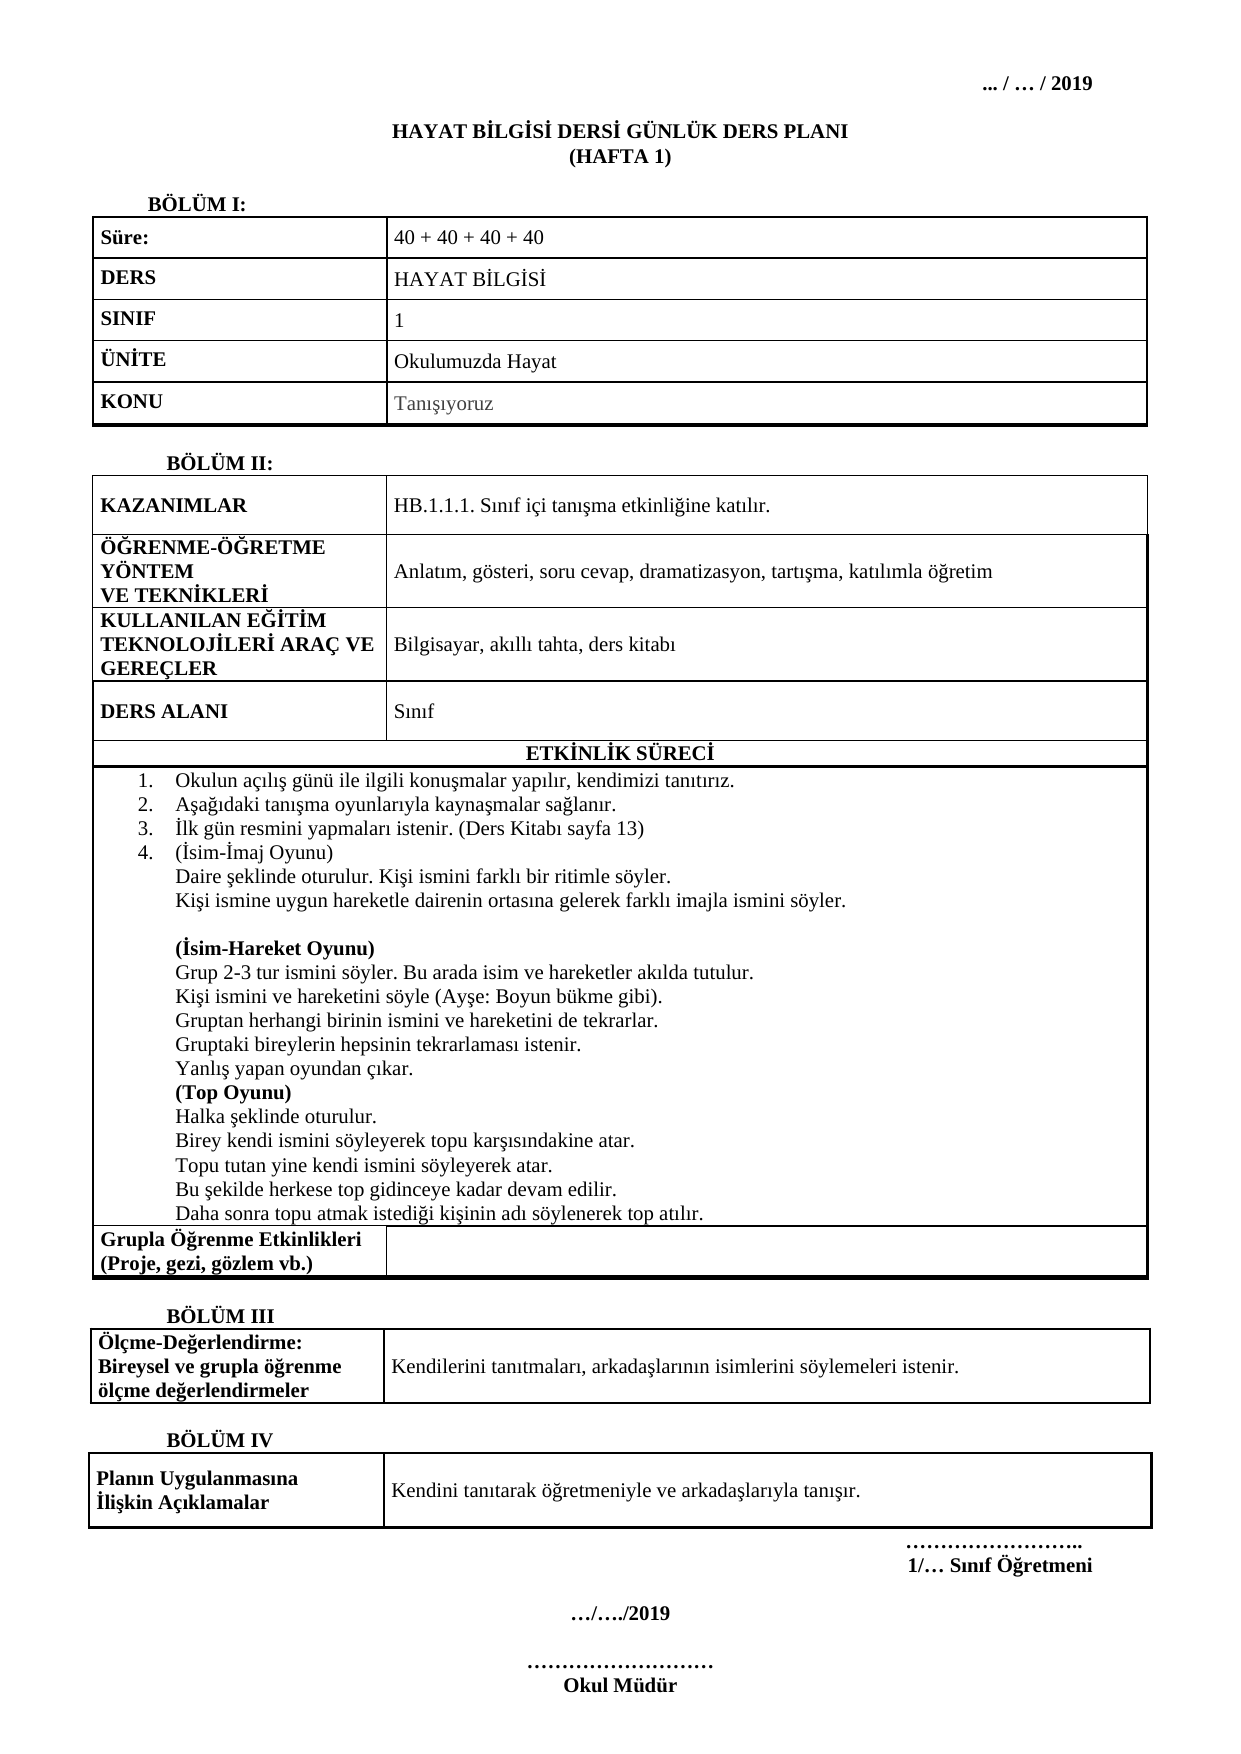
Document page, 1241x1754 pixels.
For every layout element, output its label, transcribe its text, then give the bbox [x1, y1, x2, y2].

table_cell ETKİNLİK SÜRECİ [94, 741, 1146, 765]
table_cell Okulun açılış günü ile ilgili konuşmalar yapılır, kendimizi tanıtırız. Aşağıdaki tanışma oyunlarıyla kaynaşmalar sağlanır. İlk gün resmini yapmaları istenir. (Ders Kitabı sayfa 13) (İsim-İmaj Oyunu) Daire şeklinde oturulur. Kişi ismini farklı bir ritimle söyler. Kişi ismine uygun hareketle dairenin ortasına gelerek farklı imajla ismini söyler. (İsim-Hareket Oyunu) Grup 2-3 tur ismini söyler. Bu arada isim ve hareketler akılda tutulur. Kişi ismini ve hareketini söyle (Ayşe: Boyun bükme gibi). Gruptan herhangi birinin ismini ve hareketini de tekrarlar. Gruptaki bireylerin hepsinin tekrarlaması istenir. Yanlış yapan oyundan çıkar. (Top Oyunu) Halka şeklinde oturulur. Birey kendi ismini söyleyerek topu karşısındakine atar. Topu tutan yine kendi ismini söyleyerek atar. Bu şekilde herkese top gidinceye kadar devam edilir. Daha sonra topu atmak istediği kişinin adı söylenerek top atılır. [94, 768, 1146, 1225]
text (HAFTA 1) [148, 143, 1092, 168]
table_cell DERS ALANI [94, 682, 386, 740]
table_cell Bilgisayar, akıllı tahta, ders kitabı [387, 608, 1146, 680]
table_cell Okulumuzda Hayat [388, 341, 1146, 381]
table_cell ÜNİTE [94, 341, 386, 381]
table_cell 1 [388, 300, 1146, 340]
table_cell Tanışıyoruz [388, 383, 1146, 422]
table_cell HAYAT BİLGİSİ [388, 259, 1146, 298]
table_cell KULLANILAN EĞİTİM TEKNOLOJİLERİ ARAÇ VE GEREÇLER [93, 608, 386, 680]
table_cell DERS [94, 259, 386, 298]
text BÖLÜM I: [148, 192, 1092, 216]
text …/…./2019 [148, 1601, 1092, 1625]
table_header HB.1.1.1. Sınıf içi tanışma etkinliğine katılır. [387, 476, 1147, 534]
text 1/… Sınıf Öğretmeni [148, 1553, 1092, 1577]
table_header Süre: [94, 218, 386, 257]
text Okul Müdür [148, 1673, 1092, 1697]
table_cell ÖĞRENME-ÖĞRETME YÖNTEM VE TEKNİKLERİ [93, 535, 386, 607]
table_cell Anlatım, gösteri, soru cevap, dramatizasyon, tartışma, katılımla öğretim [387, 535, 1146, 607]
text ... / … / 2019 [148, 71, 1092, 95]
text HAYAT BİLGİSİ DERSİ GÜNLÜK DERS PLANI [148, 119, 1092, 143]
subtitle BÖLÜM IV [148, 1428, 1092, 1452]
table_header 40 + 40 + 40 + 40 [388, 218, 1146, 257]
table_header KAZANIMLAR [93, 476, 386, 534]
text …………………….. [148, 1529, 1092, 1553]
table_cell SINIF [94, 300, 386, 340]
table_cell Sınıf [387, 682, 1146, 740]
table_cell KONU [94, 383, 386, 422]
table_header Kendilerini tanıtmaları, arkadaşlarının isimlerini söylemeleri istenir. [385, 1330, 1149, 1402]
table_cell [387, 1227, 1146, 1275]
table_cell Grupla Öğrenme Etkinlikleri (Proje, gezi, gözlem vb.) [94, 1226, 386, 1275]
table_header Kendini tanıtarak öğretmeniyle ve arkadaşlarıyla tanışır. [385, 1454, 1150, 1526]
text ……………………… [148, 1649, 1092, 1673]
table_header Ölçme-Değerlendirme: Bireysel ve grupla öğrenme ölçme değerlendirmeler [92, 1330, 383, 1402]
table_header Planın Uygulanmasına İlişkin Açıklamalar [90, 1454, 383, 1526]
text BÖLÜM II: [148, 451, 1092, 475]
subtitle BÖLÜM III [148, 1304, 1092, 1328]
